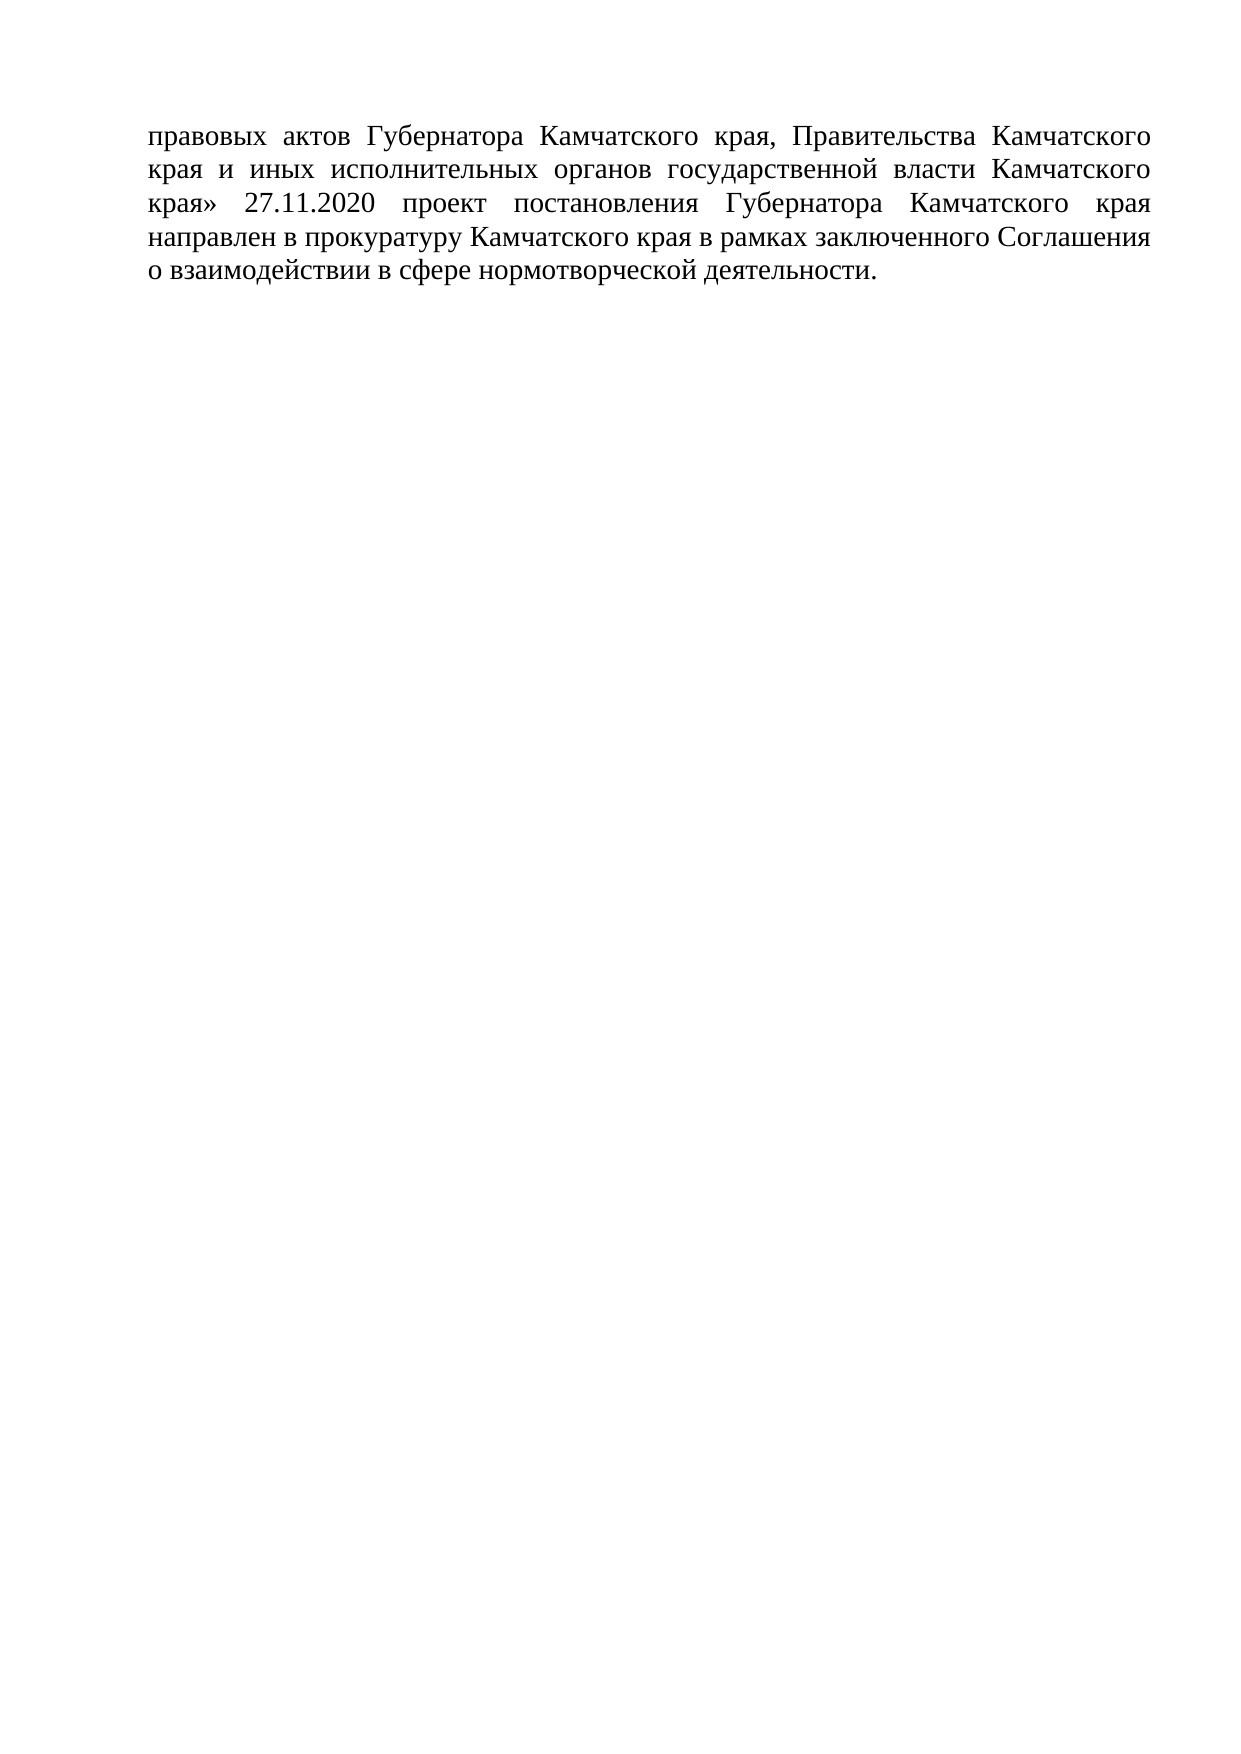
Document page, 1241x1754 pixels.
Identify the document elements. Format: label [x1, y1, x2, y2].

text [148, 118, 1152, 286]
